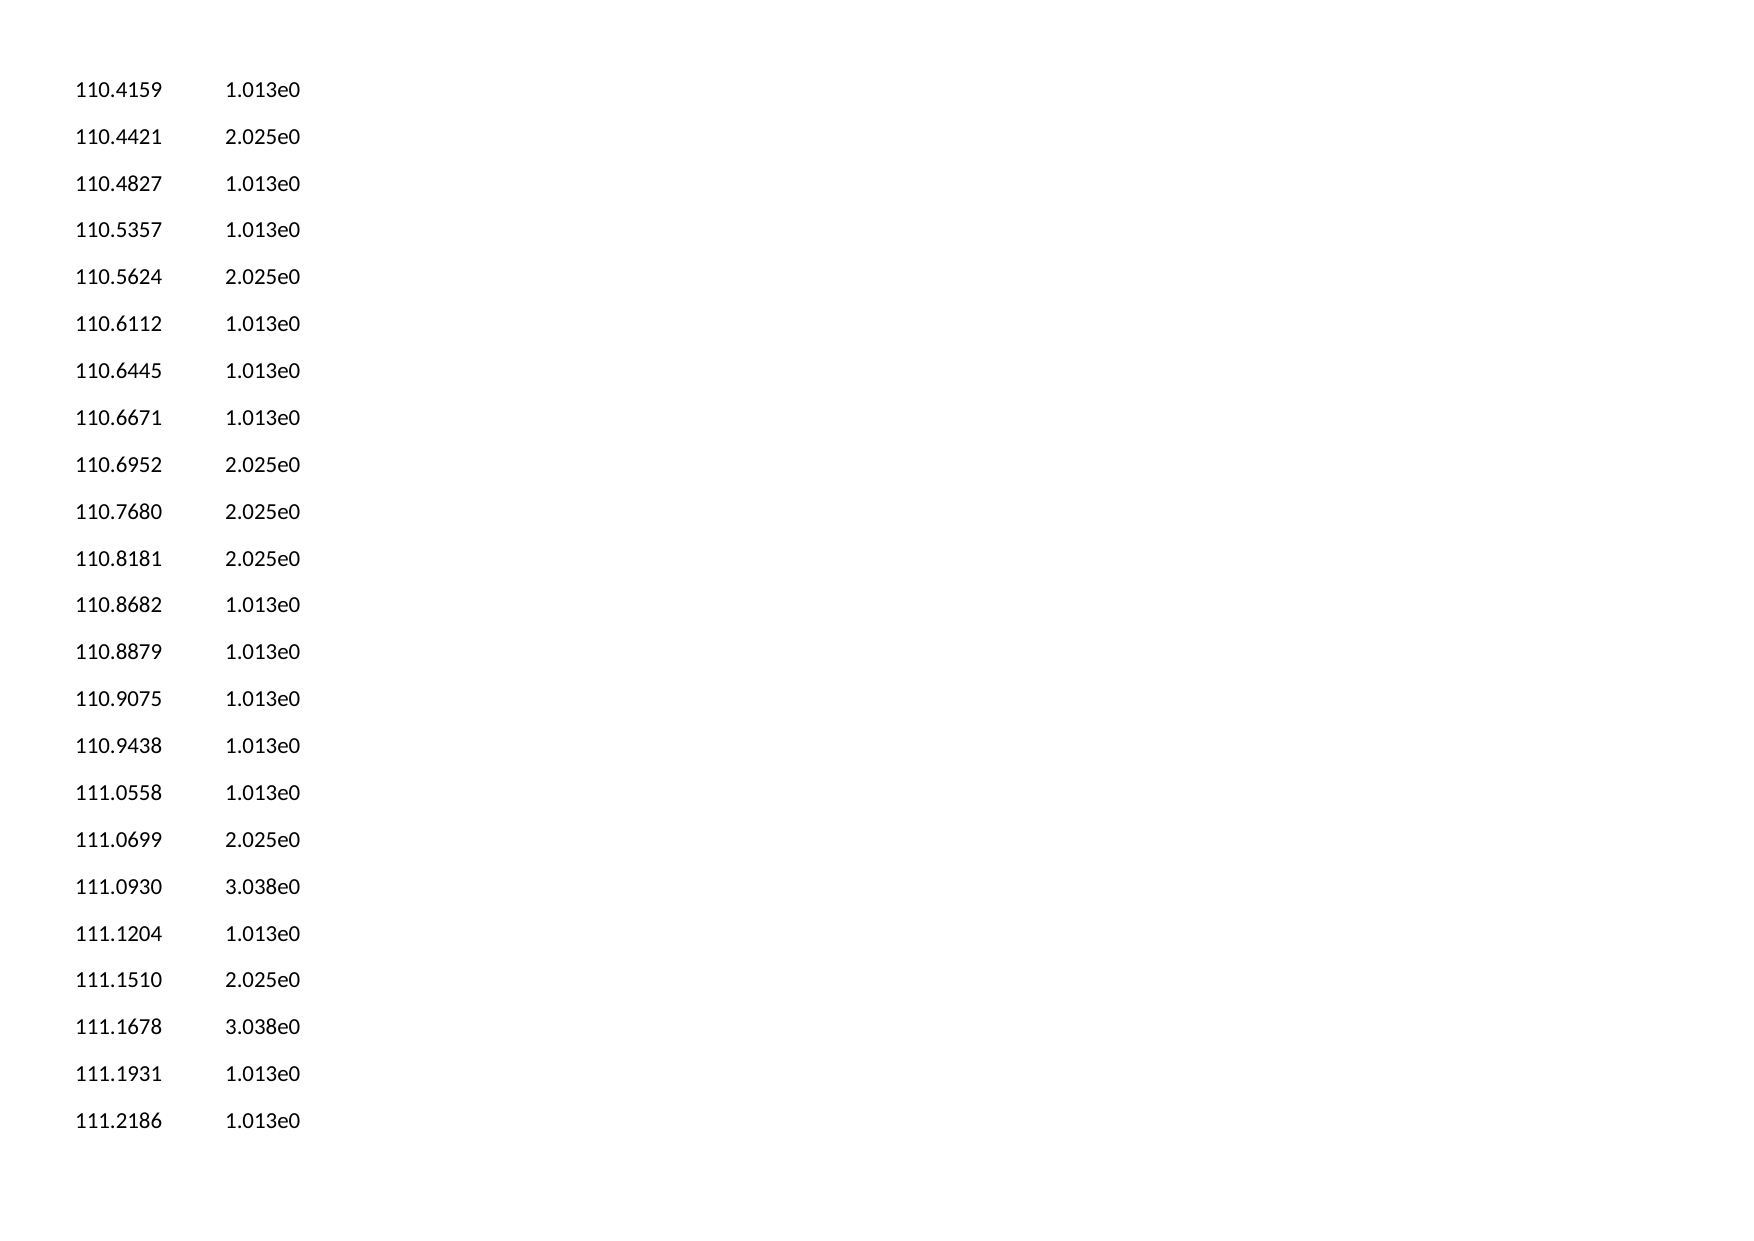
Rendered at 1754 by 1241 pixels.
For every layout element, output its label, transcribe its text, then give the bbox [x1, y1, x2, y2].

text 111.1931 1.013e0 [75, 1059, 1679, 1087]
text 110.5357 1.013e0 [75, 216, 1679, 244]
text 110.4421 2.025e0 [75, 122, 1679, 150]
text 110.6671 1.013e0 [75, 403, 1679, 431]
text 110.6112 1.013e0 [75, 309, 1679, 337]
text 111.1204 1.013e0 [75, 919, 1679, 947]
text 110.5624 2.025e0 [75, 262, 1679, 291]
text 110.8682 1.013e0 [75, 591, 1679, 619]
text 111.0699 2.025e0 [75, 825, 1679, 853]
text 111.0930 3.038e0 [75, 872, 1679, 900]
text 110.8879 1.013e0 [75, 637, 1679, 666]
text 110.4159 1.013e0 [75, 75, 1679, 103]
text 111.1678 3.038e0 [75, 1012, 1679, 1041]
text 110.7680 2.025e0 [75, 497, 1679, 525]
text 110.6952 2.025e0 [75, 450, 1679, 478]
text 110.9438 1.013e0 [75, 731, 1679, 759]
text 110.9075 1.013e0 [75, 684, 1679, 712]
text 111.2186 1.013e0 [75, 1106, 1679, 1134]
text 111.0558 1.013e0 [75, 778, 1679, 806]
text 110.8181 2.025e0 [75, 544, 1679, 572]
text 111.1510 2.025e0 [75, 966, 1679, 994]
text 110.6445 1.013e0 [75, 356, 1679, 384]
text 110.4827 1.013e0 [75, 169, 1679, 197]
